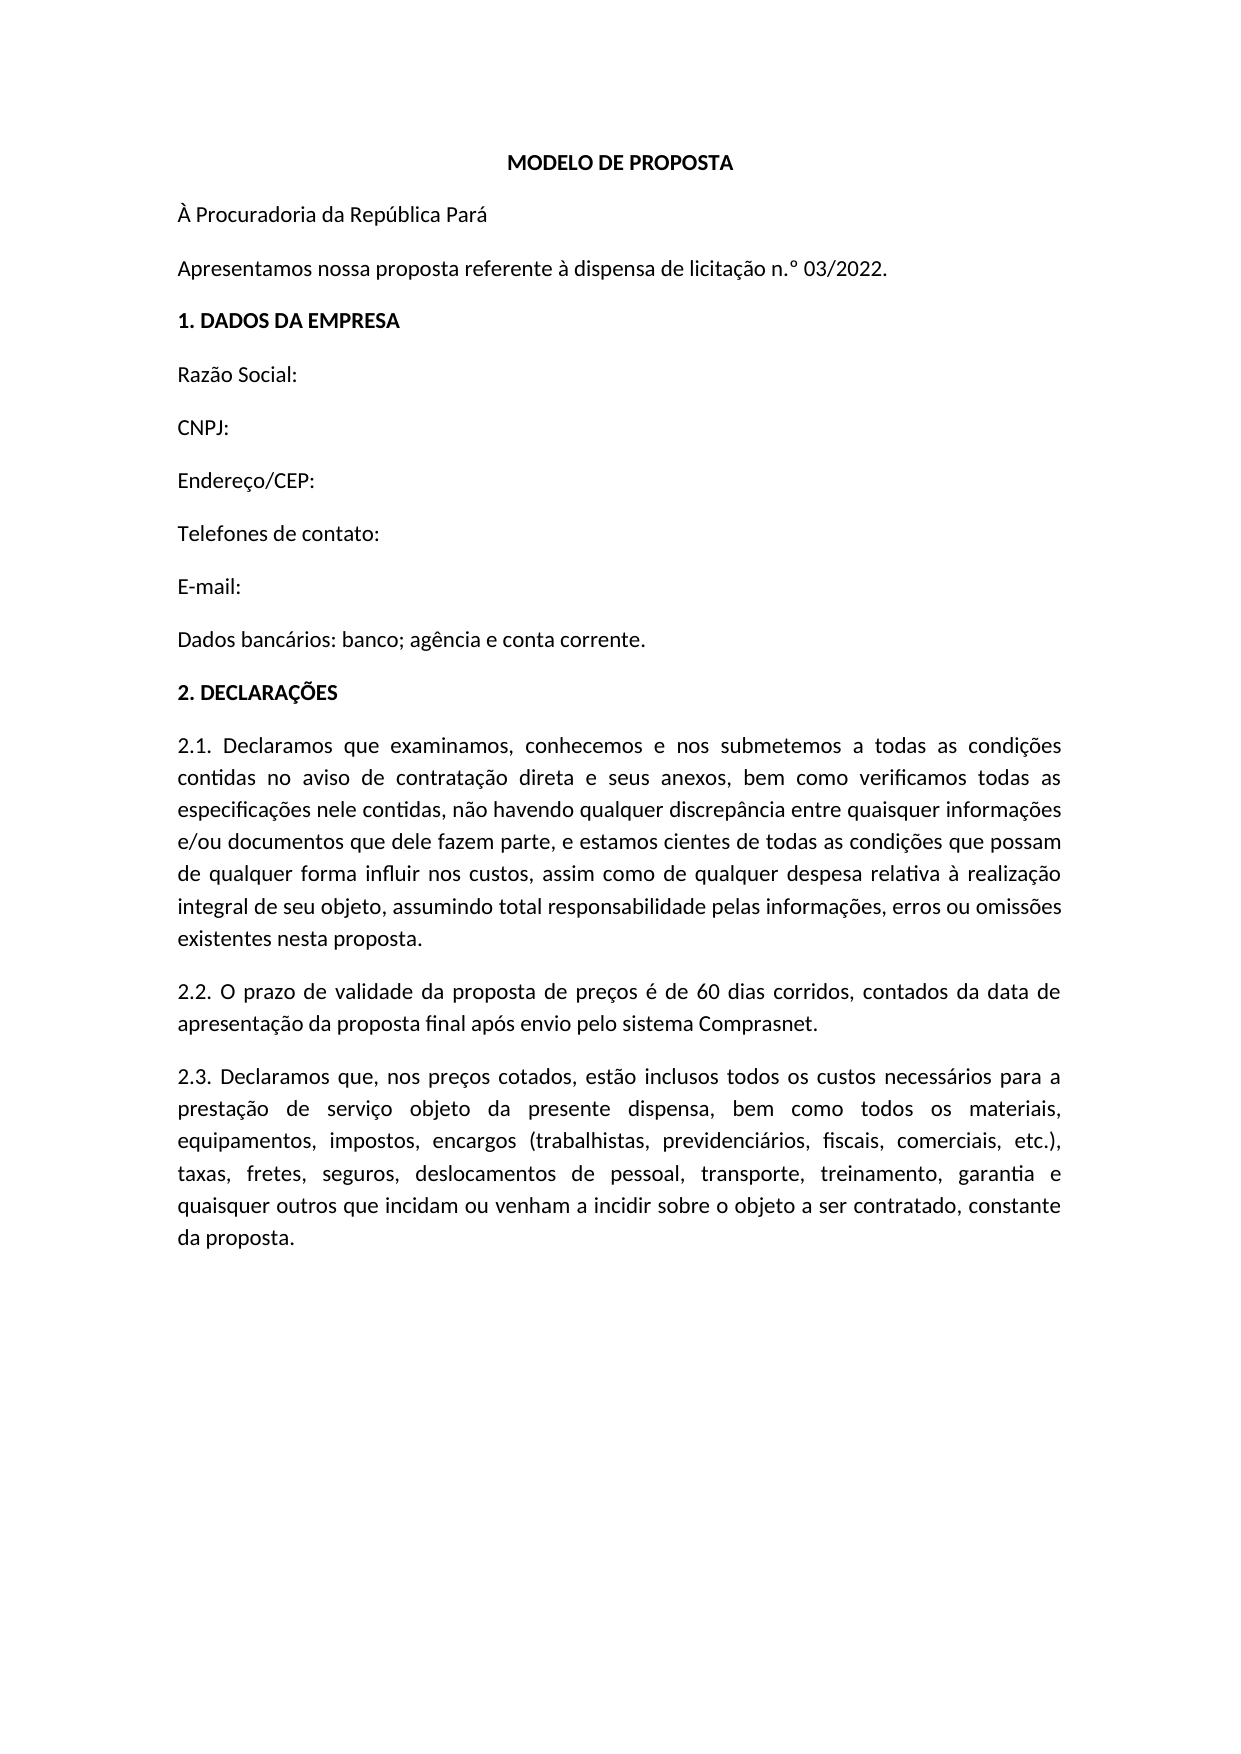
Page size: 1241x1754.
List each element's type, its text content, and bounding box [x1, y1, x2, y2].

text 2.2. O prazo de validade da proposta de preços é de 60 dias corridos, contados da data de apresentação da proposta final após envio pelo sistema Comprasnet. [177, 977, 1063, 1037]
text Telefones de contato: [177, 519, 1063, 547]
text À Procuradoria da República Pará [177, 201, 1063, 229]
text E-mail: [177, 572, 1063, 600]
text MODELO DE PROPOSTA [177, 148, 1063, 176]
text Endereço/CEP: [177, 466, 1063, 494]
text Razão Social: [177, 360, 1063, 388]
text 1. DADOS DA EMPRESA [177, 307, 1063, 335]
text 2.3. Declaramos que, nos preços cotados, estão inclusos todos os custos necessários para a prestação de serviço objeto da presente dispensa, bem como todos os materiais, equipamentos, impostos, encargos (trabalhistas, previdenciários, fiscais, comerciais, etc.), taxas, fretes, seguros, deslocamentos de pessoal, transporte, treinamento, garantia e quaisquer outros que incidam ou venham a incidir sobre o objeto a ser contratado, constante da proposta. [177, 1062, 1063, 1251]
text 2.1. Declaramos que examinamos, conhecemos e nos submetemos a todas as condições contidas no aviso de contratação direta e seus anexos, bem como verificamos todas as especificações nele contidas, não havendo qualquer discrepância entre quaisquer informações e/ou documentos que dele fazem parte, e estamos cientes de todas as condições que possam de qualquer forma influir nos custos, assim como de qualquer despesa relativa à realização integral de seu objeto, assumindo total responsabilidade pelas informações, erros ou omissões existentes nesta proposta. [177, 731, 1063, 952]
text 2. DECLARAÇÕES [177, 678, 1063, 706]
text CNPJ: [177, 413, 1063, 441]
text Apresentamos nossa proposta referente à dispensa de licitação n.º 03/2022. [177, 254, 1063, 282]
text Dados bancários: banco; agência e conta corrente. [177, 625, 1063, 653]
